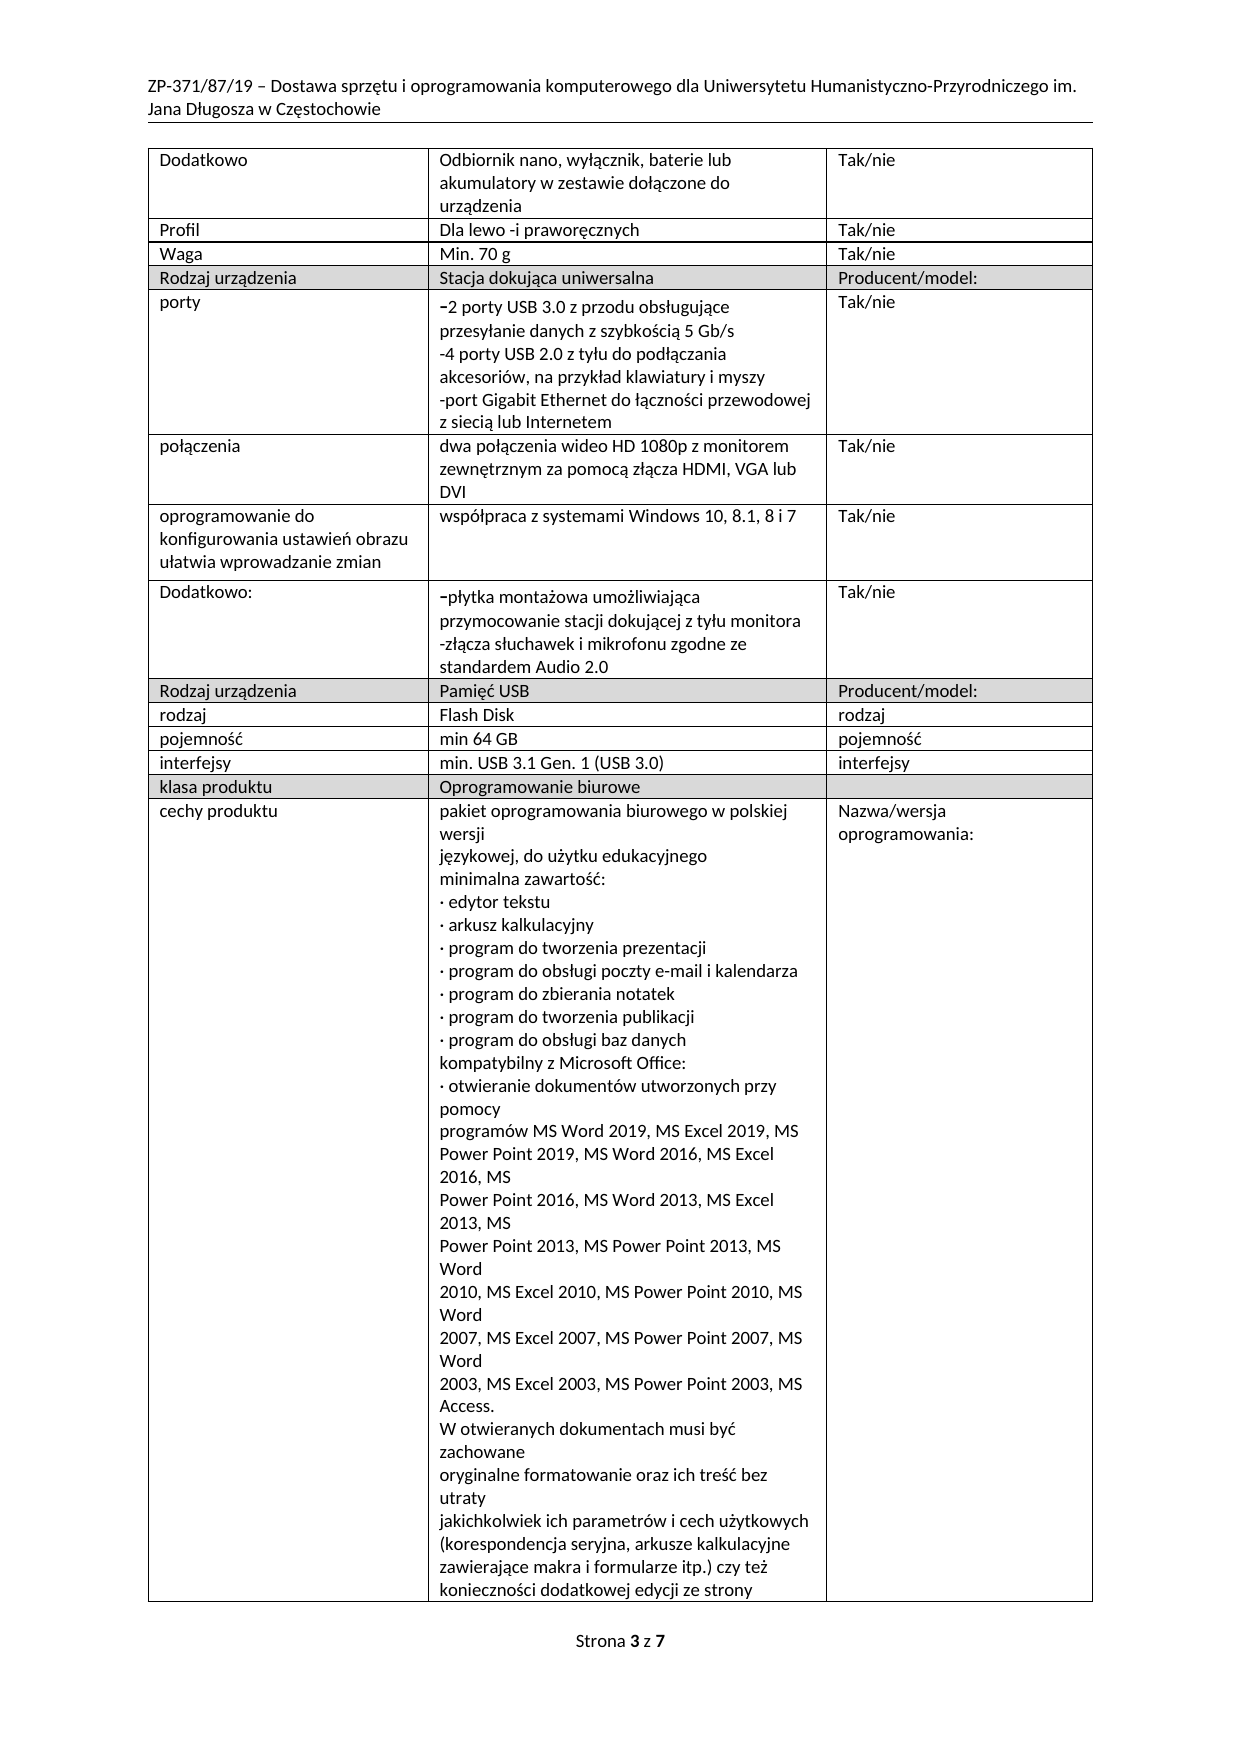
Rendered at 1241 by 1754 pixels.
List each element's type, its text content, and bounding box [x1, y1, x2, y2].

table_cell Flash Disk [429, 703, 826, 726]
table_cell -płytka montażowa umożliwiająca przymocowanie stacji dokującej z tyłu monitora -złącza słuchawek i mikrofonu zgodne ze standardem Audio 2.0 [429, 581, 826, 678]
table_cell Rodzaj urządzenia [149, 679, 428, 702]
table_cell interfejsy [149, 751, 428, 774]
table_cell Tak/nie [827, 290, 1092, 434]
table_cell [827, 799, 1092, 1601]
table_cell Dodatkowo: [149, 581, 428, 678]
table_cell -2 porty USB 3.0 z przodu obsługujące przesyłanie danych z szybkością 5 Gb/s -4 porty USB 2.0 z tyłu do podłączania akcesoriów, na przykład klawiatury i myszy -port Gigabit Ethernet do łączności przewodowej z siecią lub Internetem [429, 290, 826, 434]
table_cell połączenia [149, 435, 428, 503]
table_cell Tak/nie [827, 505, 1092, 579]
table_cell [429, 799, 826, 1601]
table_cell Profil [149, 219, 428, 241]
table_cell Tak/nie [827, 581, 1092, 678]
table_cell klasa produktu [149, 775, 428, 798]
table_cell Producent/model: [827, 679, 1092, 702]
table_cell Odbiornik nano, wyłącznik, baterie lub akumulatory w zestawie dołączone do urządzenia [429, 149, 826, 217]
table_cell min. USB 3.1 Gen. 1 (USB 3.0) [429, 751, 826, 774]
table_cell min 64 GB [429, 727, 826, 750]
table_cell dwa połączenia wideo HD 1080p z monitorem zewnętrznym za pomocą złącza HDMI, VGA lub DVI [429, 435, 826, 503]
table_cell Tak/nie [827, 219, 1092, 241]
table_cell cechy produktu [149, 799, 428, 1601]
table_cell rodzaj [149, 703, 428, 726]
table_cell interfejsy [827, 751, 1092, 774]
table_cell oprogramowanie do konfigurowania ustawień obrazu ułatwia wprowadzanie zmian [149, 505, 428, 579]
table_cell Waga [149, 243, 428, 265]
table_cell rodzaj [827, 703, 1092, 726]
table_cell Tak/nie [827, 149, 1092, 217]
table_cell współpraca z systemami Windows 10, 8.1, 8 i 7 [429, 505, 826, 579]
table_cell Min. 70 g [429, 243, 826, 265]
table_cell porty [149, 290, 428, 434]
table_cell pojemność [827, 727, 1092, 750]
table_cell Dodatkowo [149, 149, 428, 217]
table_cell Tak/nie [827, 243, 1092, 265]
table_cell Pamięć USB [429, 679, 826, 702]
table_cell Oprogramowanie biurowe [429, 775, 826, 798]
table_cell Stacja dokująca uniwersalna [429, 266, 826, 289]
table_cell pojemność [149, 727, 428, 750]
table_cell Dla lewo -i praworęcznych [429, 219, 826, 241]
table_cell Tak/nie [827, 435, 1092, 503]
table_cell Producent/model: [827, 266, 1092, 289]
table_cell Rodzaj urządzenia [149, 266, 428, 289]
table_cell [827, 775, 1092, 798]
